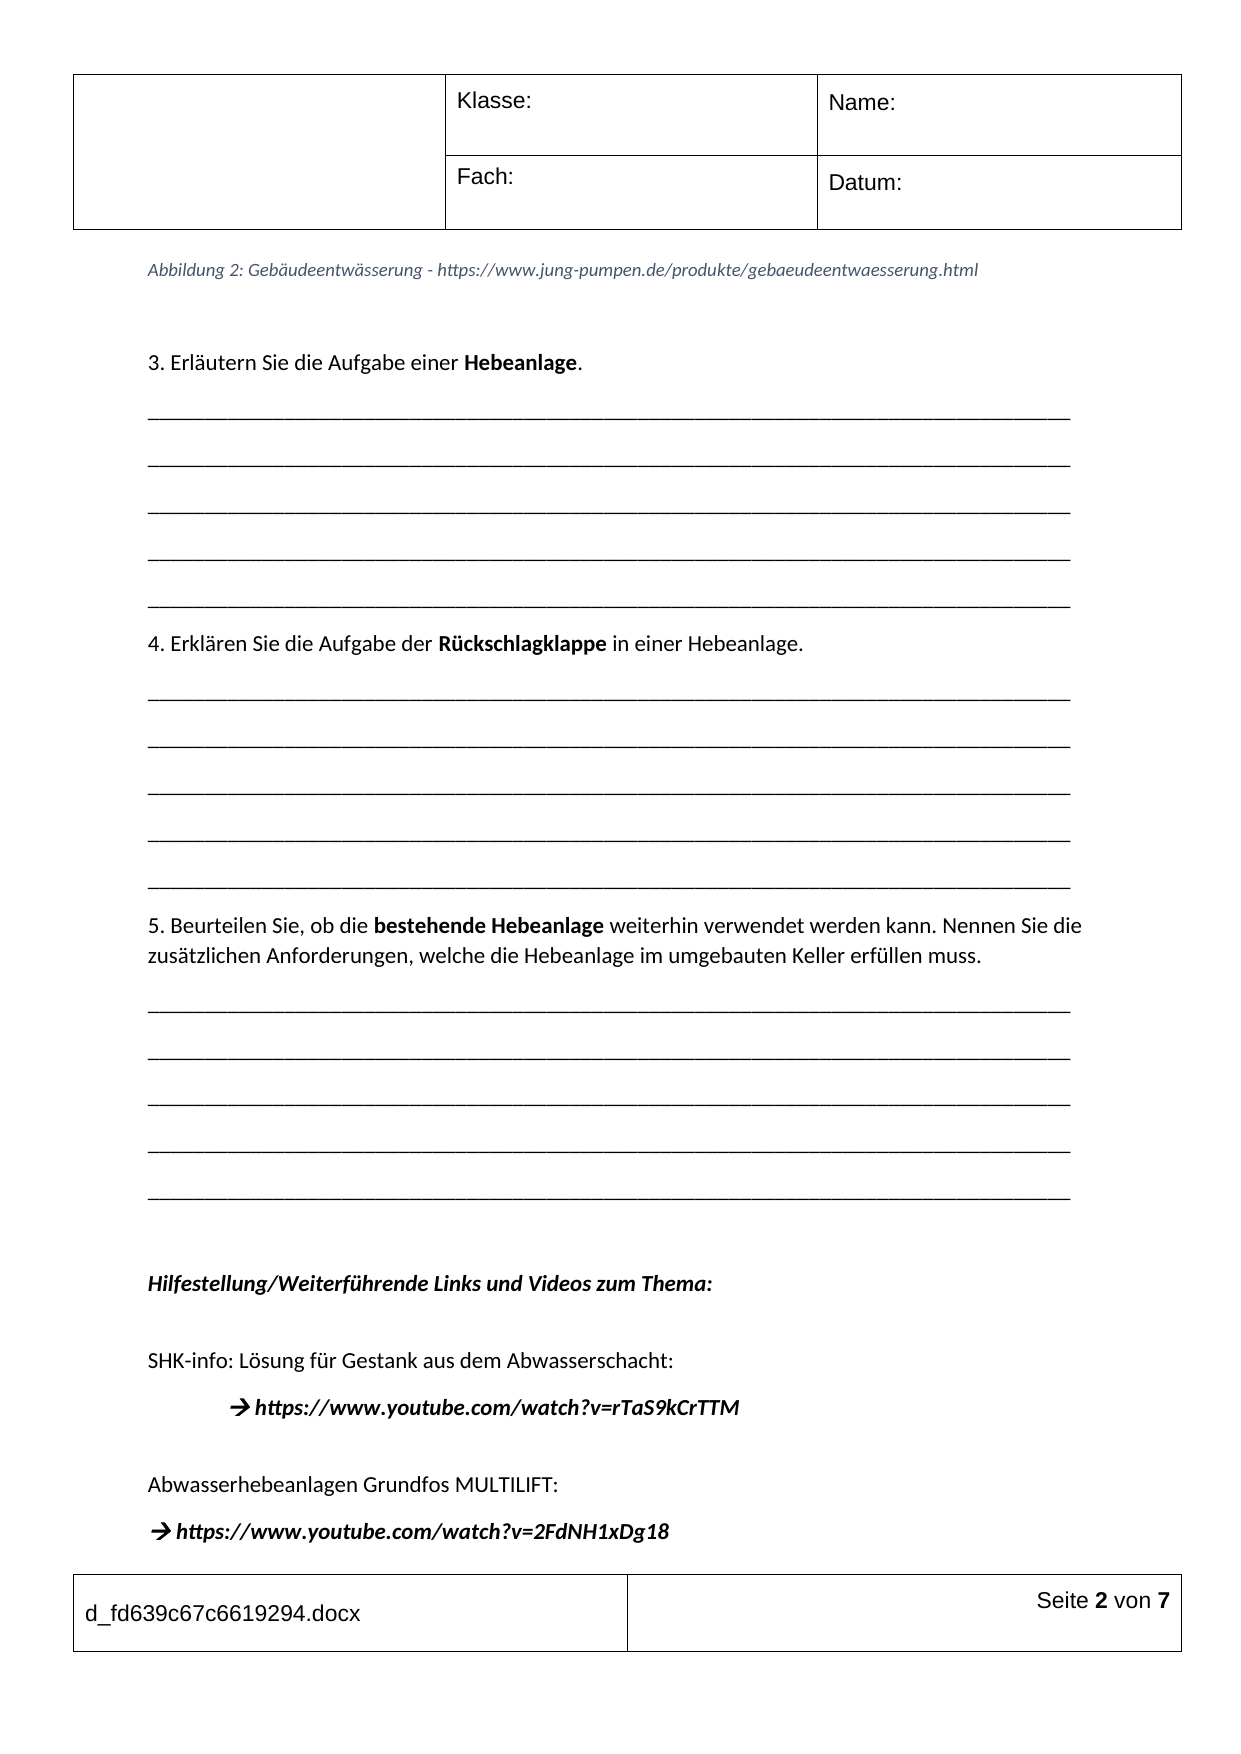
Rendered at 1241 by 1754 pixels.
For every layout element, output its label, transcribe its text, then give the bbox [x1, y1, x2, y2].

text 3. Erläutern Sie die Aufgabe einer Hebeanlage. [148, 348, 1093, 376]
text _________________________________________________________________________________ [148, 1035, 1093, 1063]
text _________________________________________________________________________________ [148, 1128, 1093, 1157]
text _________________________________________________________________________________ [148, 988, 1093, 1016]
text https://www.youtube.com/watch?v=rTaS9kCrTTM [148, 1393, 1093, 1451]
text _________________________________________________________________________________ [148, 676, 1093, 704]
text _________________________________________________________________________________ [148, 723, 1093, 751]
text _________________________________________________________________________________ [148, 395, 1093, 423]
text SHK-info: Lösung für Gestank aus dem Abwasserschacht: [148, 1346, 1093, 1374]
text Hilfestellung/Weiterführende Links und Videos zum Thema: [148, 1269, 1093, 1327]
text 5. Beurteilen Sie, ob die bestehende Hebeanlage weiterhin verwendet werden kann. Nennen Sie die zusätzlichen Anforderungen, welche die Hebeanlage im umgebauten Keller erfüllen muss. [148, 911, 1093, 969]
text _________________________________________________________________________________ [148, 442, 1093, 470]
text _________________________________________________________________________________ [148, 864, 1093, 892]
text Abwasserhebeanlagen Grundfos MULTILIFT: [148, 1470, 1093, 1498]
text _________________________________________________________________________________ [148, 1082, 1093, 1110]
text _________________________________________________________________________________ [148, 536, 1093, 564]
text https://www.youtube.com/watch?v=2FdNH1xDg18 [148, 1517, 1093, 1545]
text 4. Erklären Sie die Aufgabe der Rückschlagklappe in einer Hebeanlage. [148, 629, 1093, 658]
text _________________________________________________________________________________ [148, 489, 1093, 517]
text _________________________________________________________________________________ [148, 583, 1093, 611]
text _________________________________________________________________________________ [148, 1175, 1093, 1203]
text _________________________________________________________________________________ [148, 817, 1093, 845]
text _________________________________________________________________________________ [148, 770, 1093, 798]
